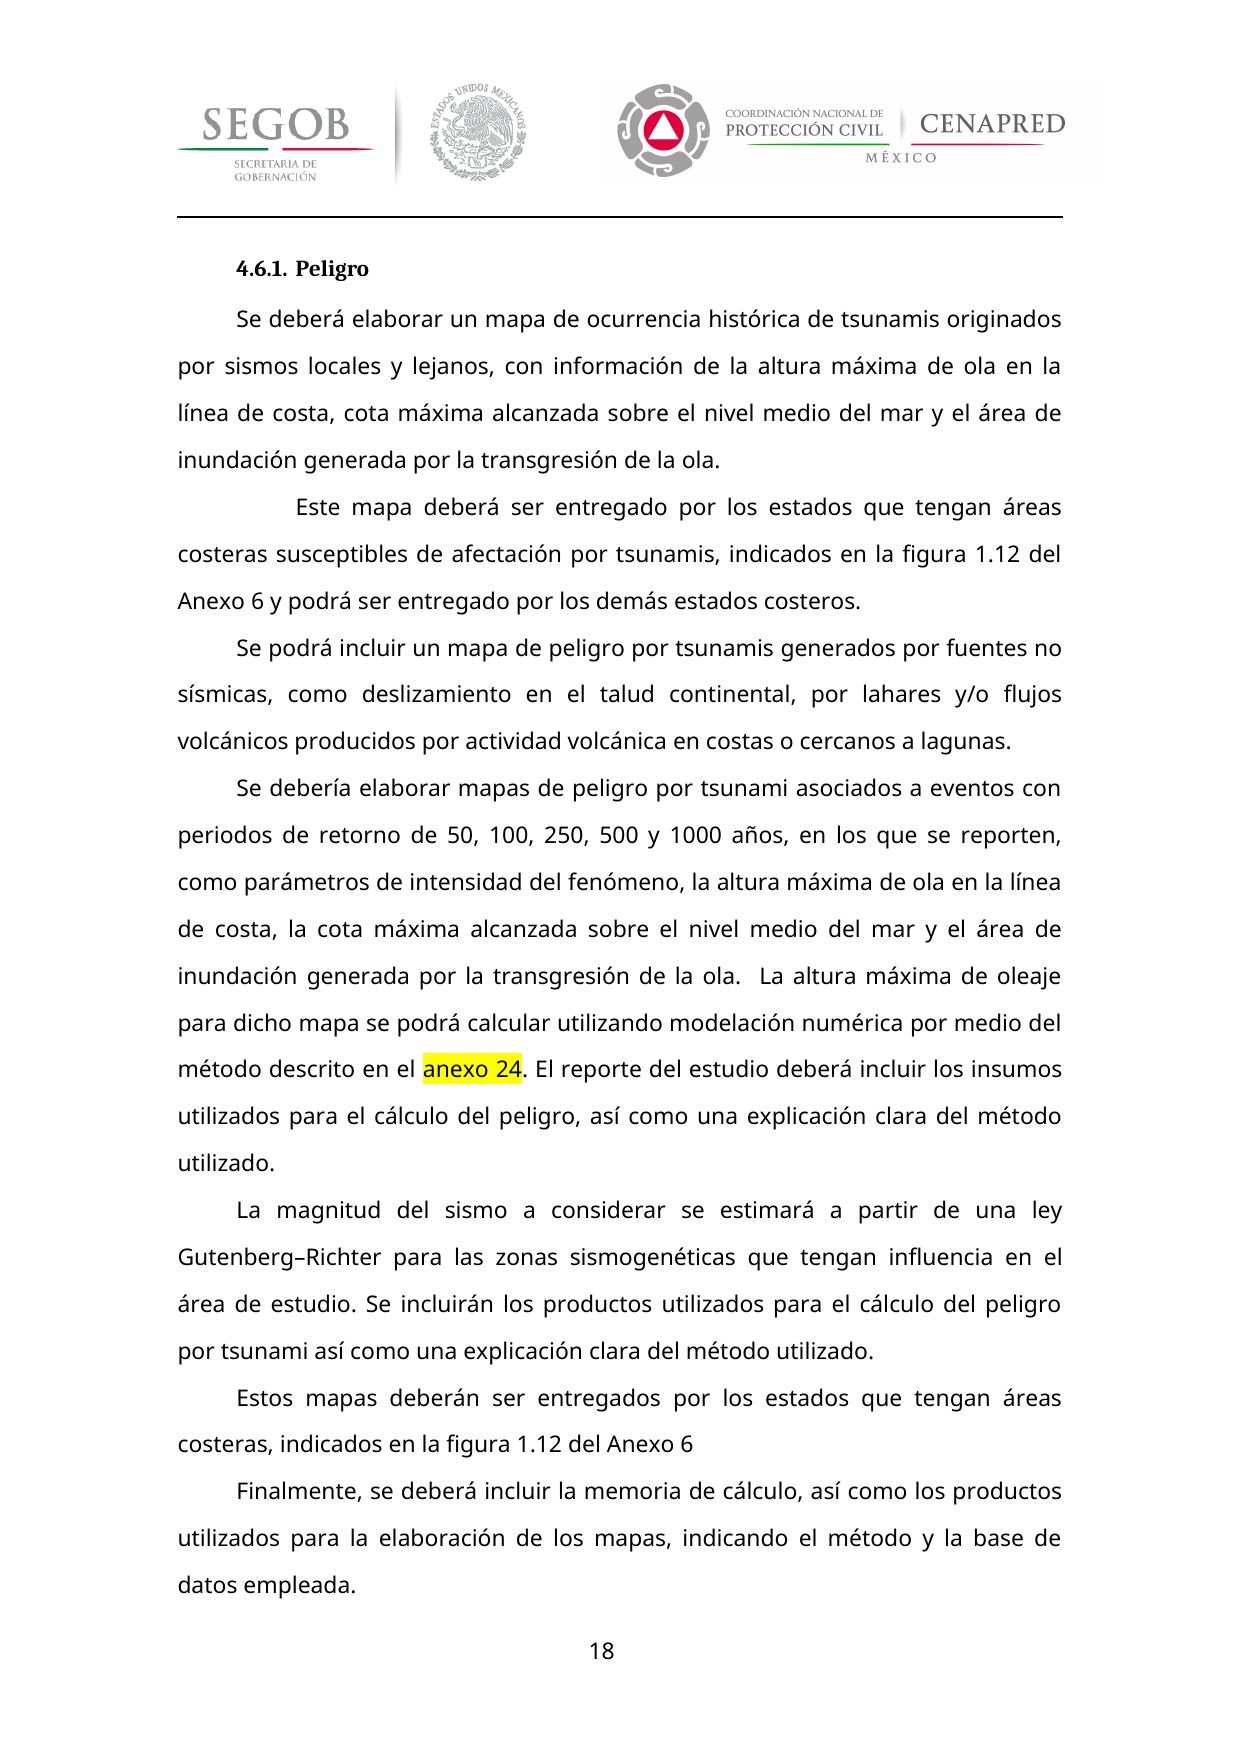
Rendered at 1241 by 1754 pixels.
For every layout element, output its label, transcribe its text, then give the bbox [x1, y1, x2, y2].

picture [598, 75, 1109, 189]
text Se debería elaborar mapas de peligro por tsunami asociados a eventos con periodos de retorno de 50, 100, 250, 500 y 1000 años, en los que se reporten, como parámetros de intensidad del fenómeno, la altura máxima de ola en la línea de costa, la cota máxima alcanzada sobre el nivel medio del mar y el área de inundación generada por la transgresión de la ola. La altura máxima de oleaje para dicho mapa se podrá calcular utilizando modelación numérica por medio del método descrito en el anexo 24. El reporte del estudio deberá incluir los insumos utilizados para el cálculo del peligro, así como una explicación clara del método utilizado. [177, 772, 1063, 1178]
text Este mapa deberá ser entregado por los estados que tengan áreas costeras susceptibles de afectación por tsunamis, indicados en la figura 1.12 del Anexo 6 y podrá ser entregado por los demás estados costeros. [177, 491, 1063, 616]
picture [175, 75, 528, 197]
text Se deberá elaborar un mapa de ocurrencia histórica de tsunamis originados por sismos locales y lejanos, con información de la altura máxima de ola en la línea de costa, cota máxima alcanzada sobre el nivel medio del mar y el área de inundación generada por la transgresión de la ola. [177, 303, 1063, 475]
text Se podrá incluir un mapa de peligro por tsunamis generados por fuentes no sísmicas, como deslizamiento en el talud continental, por lahares y/o flujos volcánicos producidos por actividad volcánica en costas o cercanos a lagunas. [177, 631, 1063, 756]
text La magnitud del sismo a considerar se estimará a partir de una ley Gutenberg–Richter para las zonas sismogenéticas que tengan influencia en el área de estudio. Se incluirán los productos utilizados para el cálculo del peligro por tsunami así como una explicación clara del método utilizado. [177, 1194, 1063, 1366]
text Estos mapas deberán ser entregados por los estados que tengan áreas costeras, indicados en la figura 1.12 del Anexo 6 [177, 1381, 1063, 1459]
subtitle Peligro [236, 256, 1063, 282]
text Finalmente, se deberá incluir la memoria de cálculo, así como los productos utilizados para la elaboración de los mapas, indicando el método y la base de datos empleada. [177, 1475, 1063, 1600]
